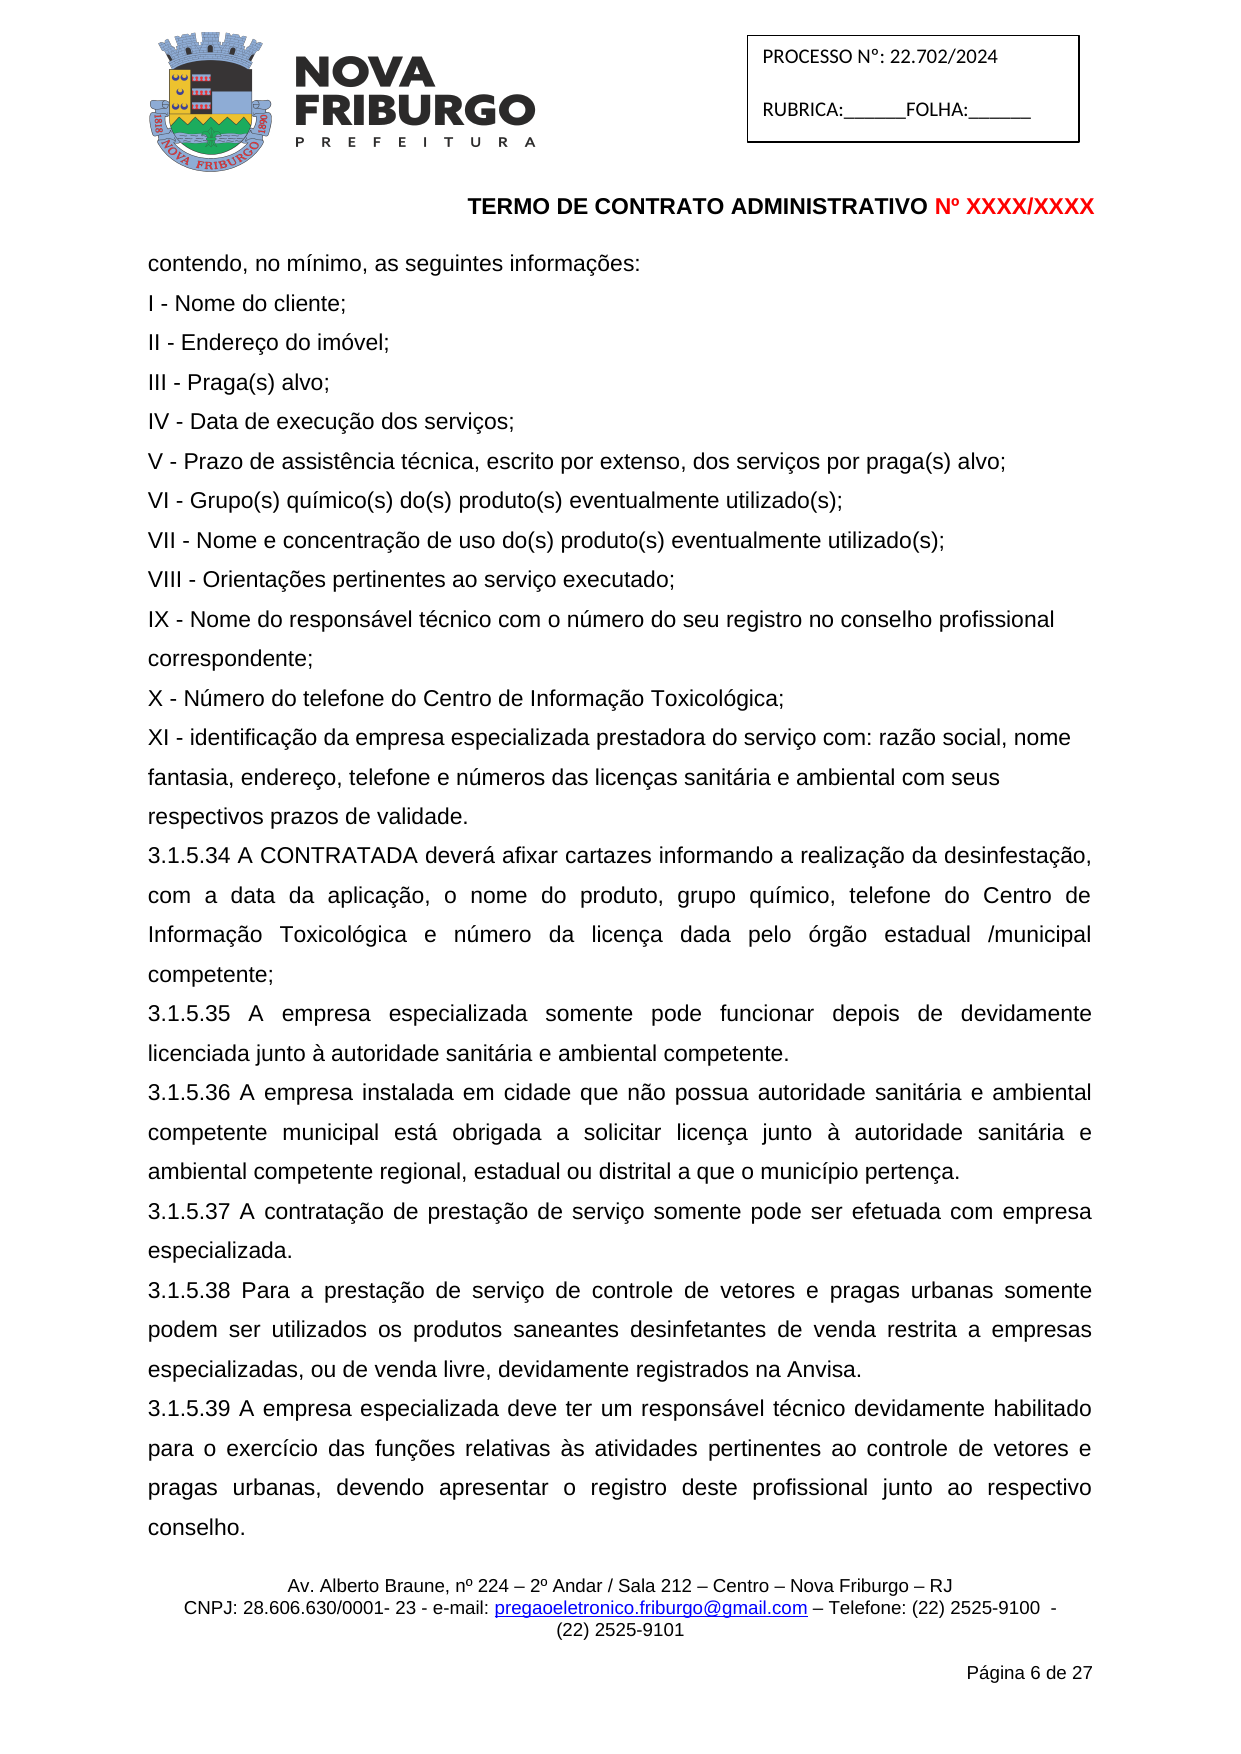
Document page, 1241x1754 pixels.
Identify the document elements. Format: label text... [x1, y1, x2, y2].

text 3.1.5.35 A empresa especializada somente pode funcionar depois de devidamente licenciada junto à autoridade sanitária e ambiental competente. [148, 1000, 1092, 1066]
picture [134, 26, 550, 174]
text 3.1.5.39 A empresa especializada deve ter um responsável técnico devidamente habilitado para o exercício das funções relativas às atividades pertinentes ao controle de vetores e pragas urbanas, devendo apresentar o registro deste profissional junto ao respectivo conselho. [148, 1395, 1092, 1540]
text 3.1.5.38 Para a prestação de serviço de controle de vetores e pragas urbanas somente podem ser utilizados os produtos saneantes desinfetantes de venda restrita a empresas especializadas, ou de venda livre, devidamente registrados na Anvisa. [148, 1277, 1092, 1382]
text 3.1.5.37 A contratação de prestação de serviço somente pode ser efetuada com empresa especializada. [148, 1198, 1092, 1263]
text 3.1.5.34 A CONTRATADA deverá afixar cartazes informando a realização da desinfestação, com a data da aplicação, o nome do produto, grupo químico, telefone do Centro de Informação Toxicológica e número da licença dada pelo órgão estadual /municipal competente; [148, 842, 1092, 987]
text 3.1.5.36 A empresa instalada em cidade que não possua autoridade sanitária e ambiental competente municipal está obrigada a solicitar licença junto à autoridade sanitária e ambiental competente regional, estadual ou distrital a que o município pertença. [148, 1079, 1092, 1184]
